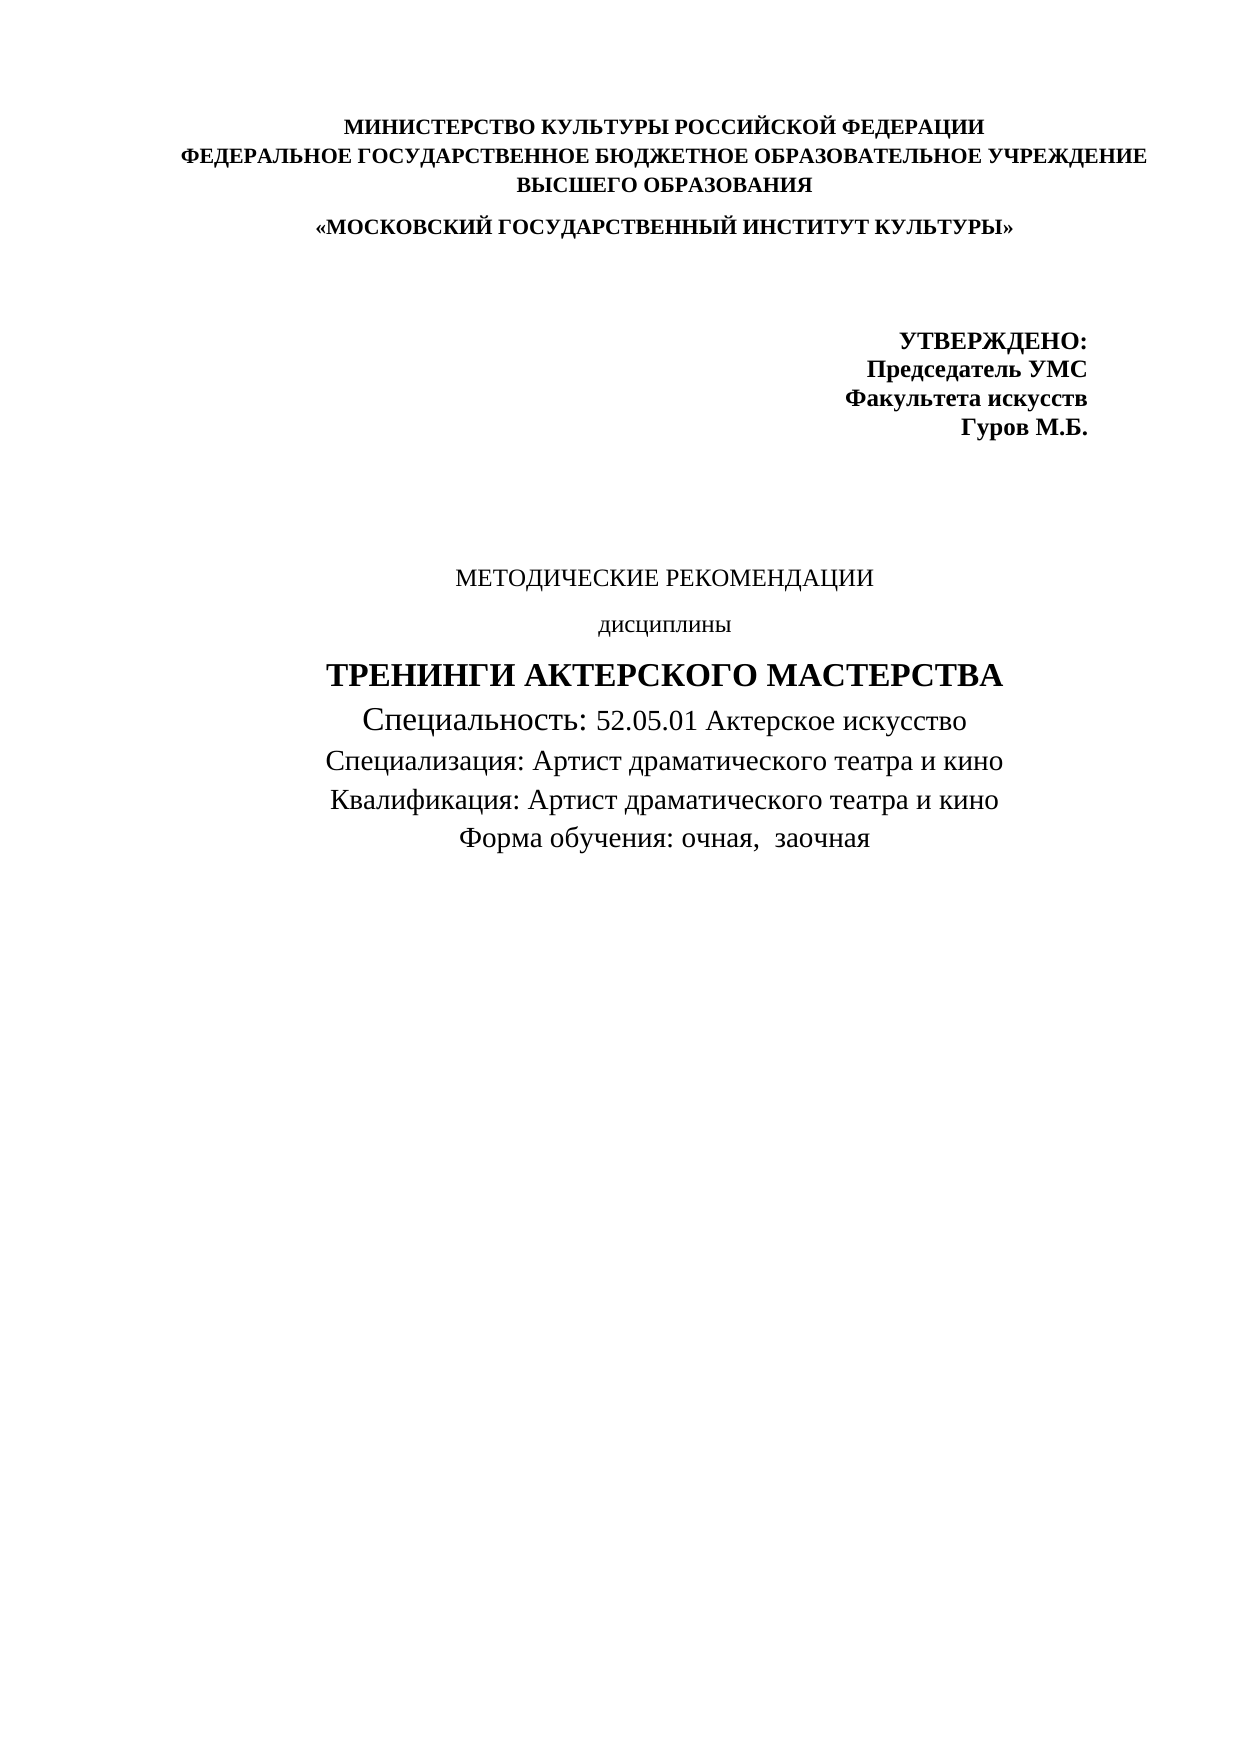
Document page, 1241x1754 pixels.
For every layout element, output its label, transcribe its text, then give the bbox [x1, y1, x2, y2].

table_header УТВЕРЖДЕНО: Председатель УМС Факультета искусств Гуров М.Б. [656, 326, 1099, 441]
subtitle МЕТОДИЧЕСКИЕ РЕКОМЕНДАЦИИ [260, 563, 1069, 592]
text ТРЕНИНГИ АКТЕРСКОГО МАСТЕРСТВА [260, 655, 1069, 693]
text Специальность: 52.05.01 Актерское искусство [259, 699, 1069, 737]
text «МОСКОВСКИЙ ГОСУДАРСТВЕННЫЙ ИНСТИТУТ КУЛЬТУРЫ» [260, 214, 1069, 239]
text МИНИСТЕРСТВО КУЛЬТУРЫ РОССИЙСКОЙ ФЕДЕРАЦИИ ФЕДЕРАЛЬНОЕ ГОСУДАРСТВЕННОЕ БЮДЖЕТНОЕ ОБРАЗОВАТЕЛЬНОЕ УЧРЕЖДЕНИЕ [181, 114, 1149, 168]
text ВЫСШЕГО ОБРАЗОВАНИЯ [516, 172, 1163, 197]
subtitle Специализация: Артист драматического театра и кино Квалификация: Артист драматического театра и кино Форма обучения: очная, заочная [325, 743, 1004, 854]
text дисциплины [260, 609, 1069, 638]
